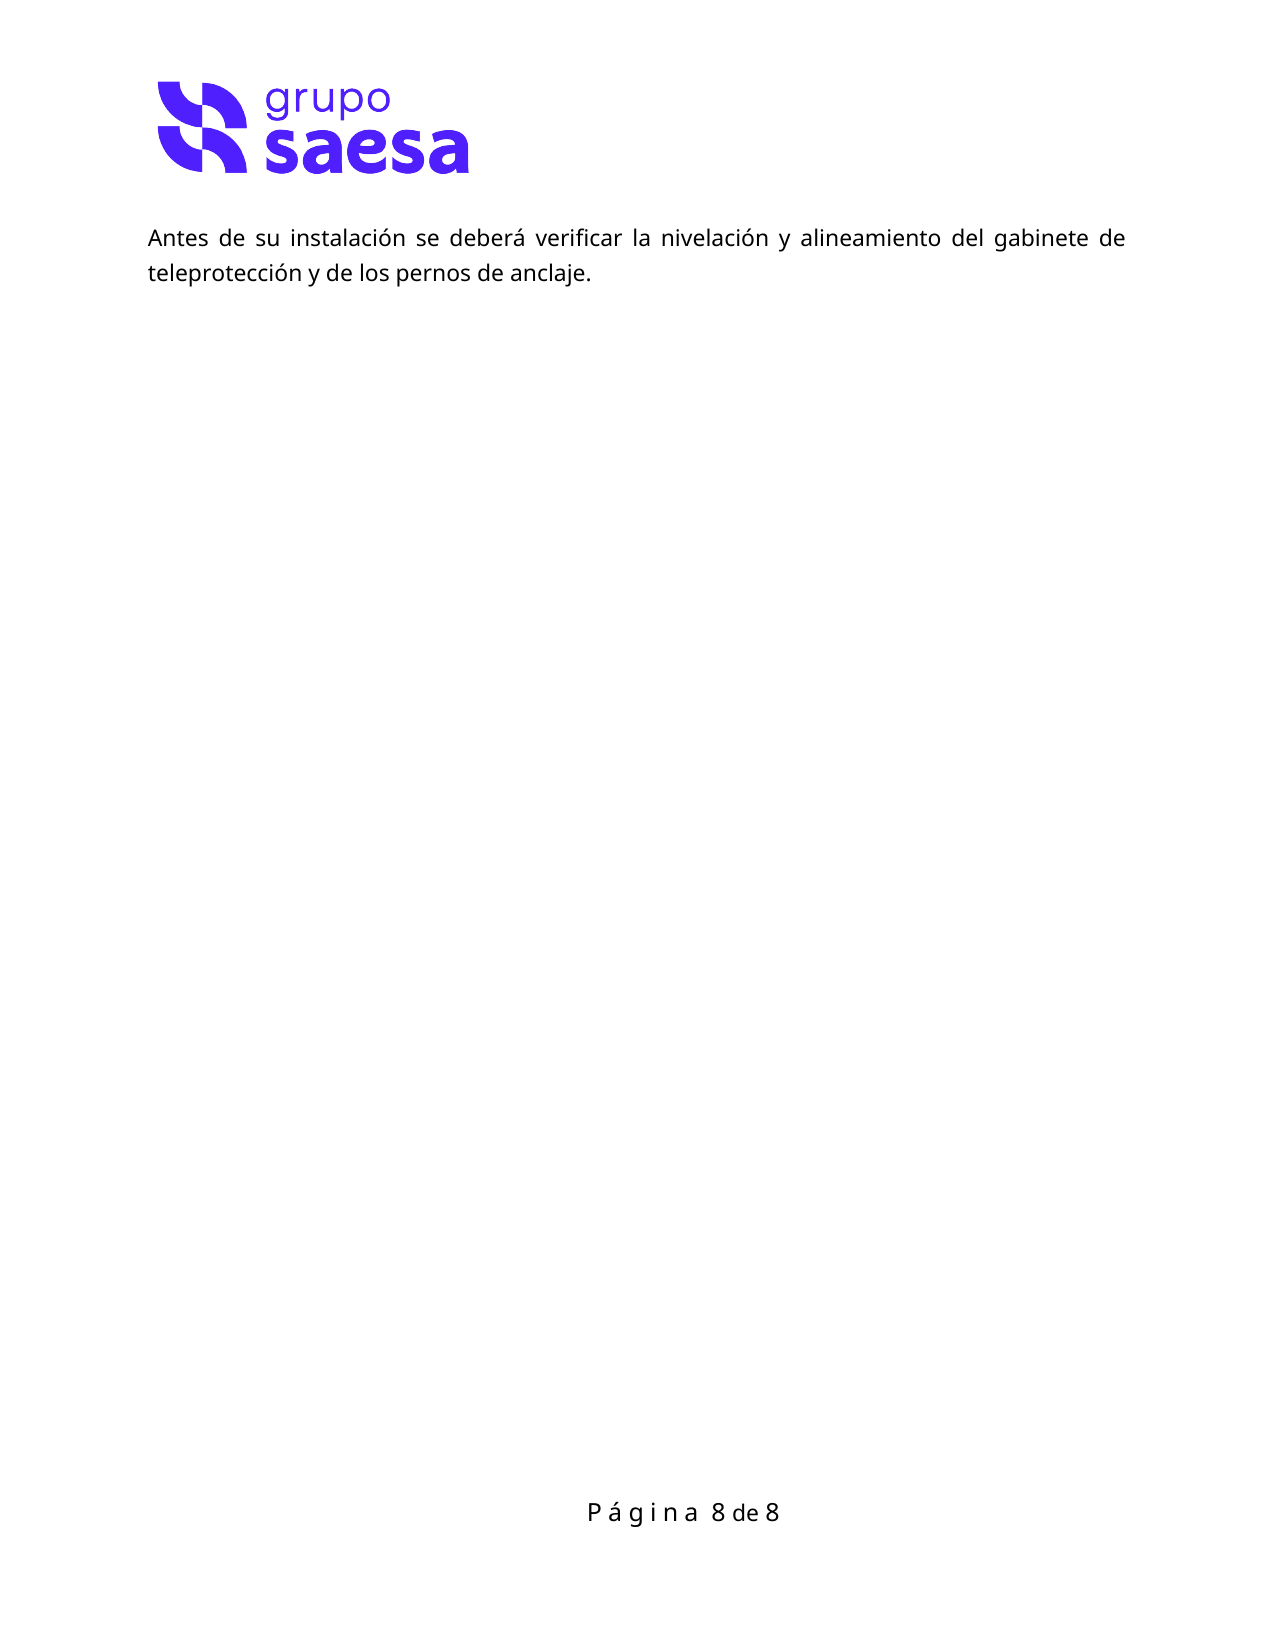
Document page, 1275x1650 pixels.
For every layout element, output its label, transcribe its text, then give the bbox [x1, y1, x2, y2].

picture [147, 73, 478, 177]
text Antes de su instalación se deberá verificar la nivelación y alineamiento del gabinete de teleprotección y de los pernos de anclaje. [148, 221, 1127, 288]
